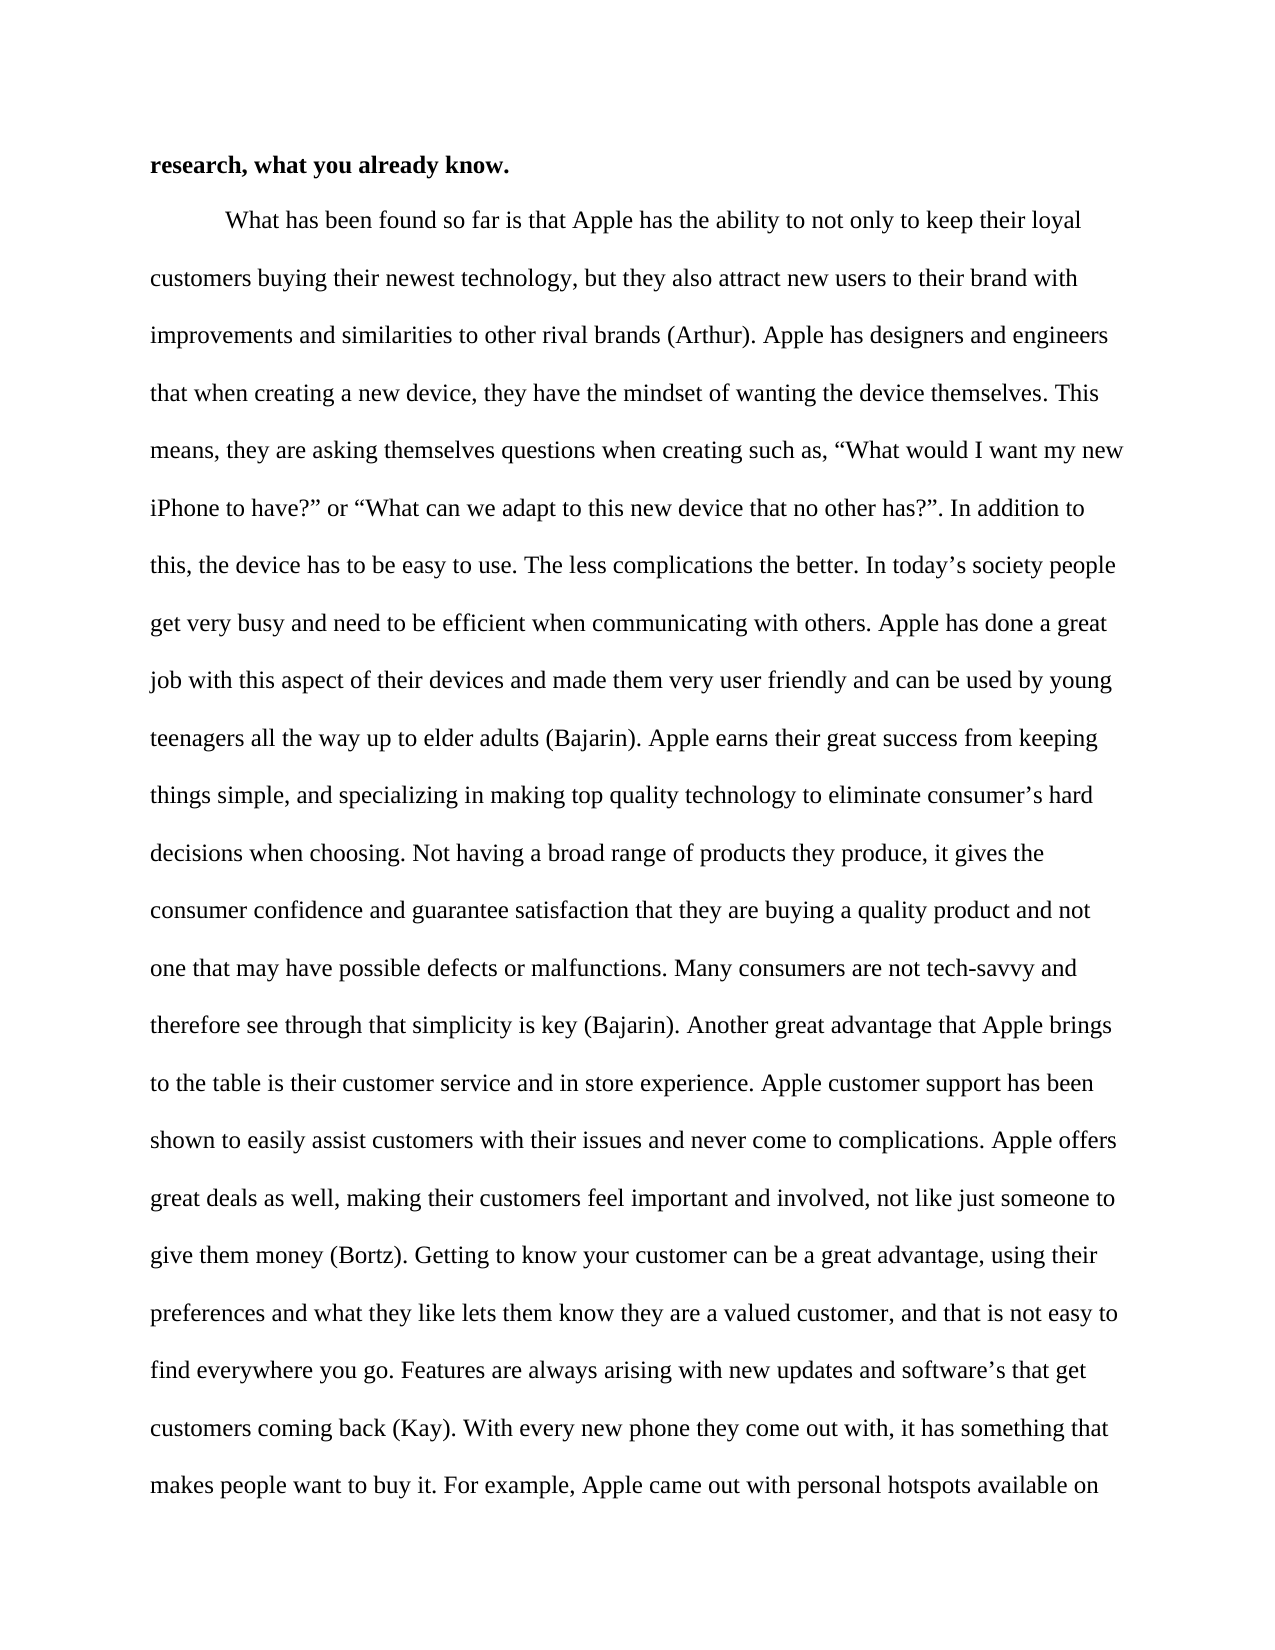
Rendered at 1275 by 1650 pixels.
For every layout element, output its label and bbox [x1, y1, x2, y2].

text [150, 150, 1125, 179]
text [150, 206, 1125, 1499]
